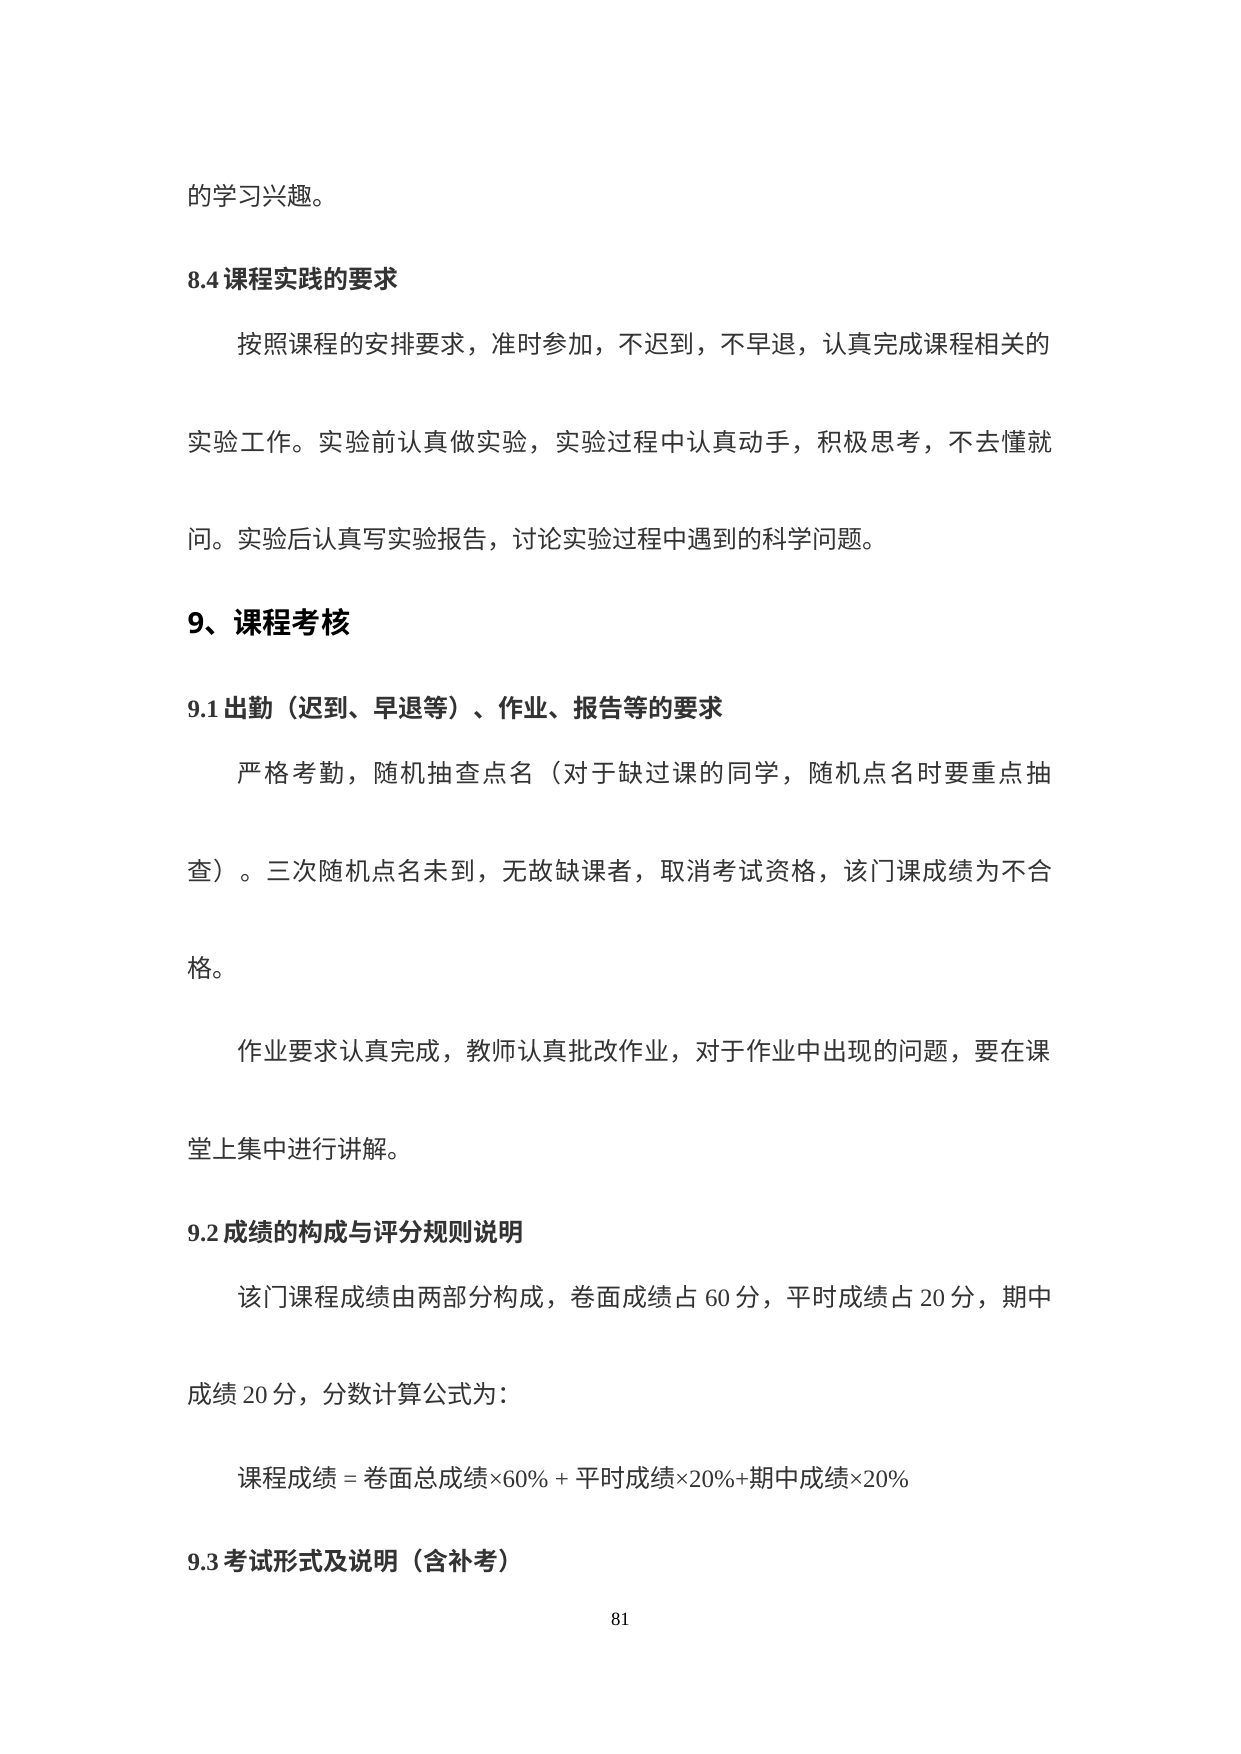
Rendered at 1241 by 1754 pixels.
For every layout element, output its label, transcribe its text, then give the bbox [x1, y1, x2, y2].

text 严格考勤，随机抽查点名（对于缺过课的同学，随机点名时要重点抽查）。三次随机点名未到，无故缺课者，取消考试资格，该门课成绩为不合格。 [187, 739, 1053, 999]
text 9、课程考核 [187, 588, 1053, 653]
text 课程成绩 = 卷面总成绩×60% + 平时成绩×20%+期中成绩×20% [187, 1444, 1053, 1509]
text 9.1出勤（迟到、早退等）、作业、报告等的要求 [187, 674, 1053, 739]
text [187, 162, 1053, 227]
text 8.4课程实践的要求 [187, 245, 1053, 310]
text 9.2成绩的构成与评分规则说明 [187, 1198, 1053, 1263]
text 按照课程的安排要求，准时参加，不迟到，不早退，认真完成课程相关的实验工作。实验前认真做实验，实验过程中认真动手，积极思考，不去懂就问。实验后认真写实验报告，讨论实验过程中遇到的科学问题。 [187, 310, 1053, 570]
text 该门课程成绩由两部分构成，卷面成绩占60分，平时成绩占20分，期中成绩20分，分数计算公式为： [187, 1263, 1053, 1426]
text 作业要求认真完成，教师认真批改作业，对于作业中出现的问题，要在课堂上集中进行讲解。 [187, 1017, 1053, 1180]
text 9.3考试形式及说明（含补考） [187, 1527, 1053, 1592]
